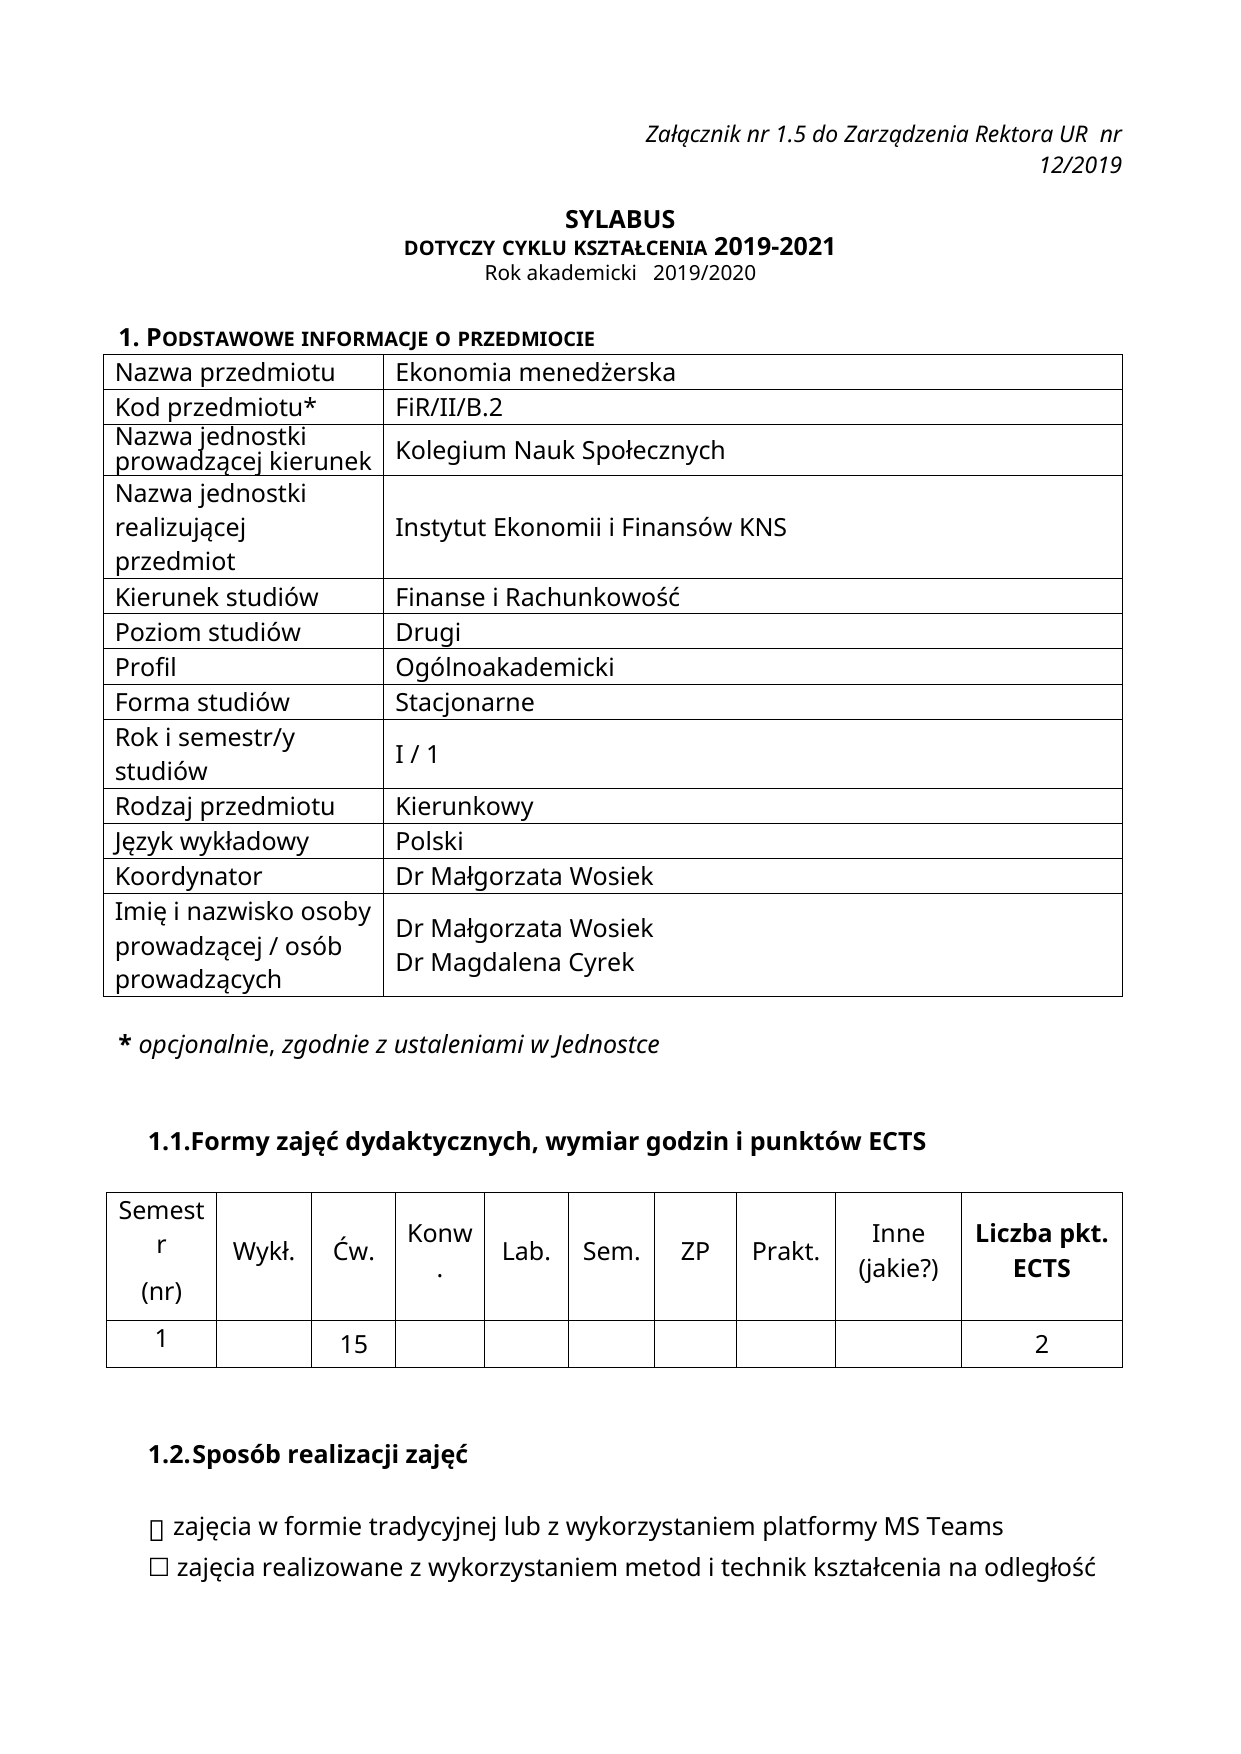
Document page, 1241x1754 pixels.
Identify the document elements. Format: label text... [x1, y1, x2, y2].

table_cell Kierunek studiów [104, 579, 383, 613]
table_header Lab. [485, 1193, 568, 1320]
table_cell 15 [312, 1321, 395, 1367]
table_cell Język wykładowy [104, 824, 383, 858]
text dotyczy cyklu kształcenia 2019-2021 [118, 236, 1122, 261]
table_cell Stacjonarne [384, 685, 1122, 718]
table_cell Kolegium Nauk Społecznych [384, 425, 1122, 475]
table_cell 1 [107, 1321, 216, 1367]
table_cell Nazwa jednostki prowadzącej kierunek [104, 425, 383, 475]
text 1. Podstawowe informacje o przedmiocie [118, 319, 1122, 354]
table_cell Forma studiów [104, 685, 383, 718]
table_cell [737, 1321, 835, 1367]
table_header Wykł. [217, 1193, 311, 1320]
table_header Semestr (nr) [107, 1193, 216, 1320]
table_cell Imię i nazwisko osoby prowadzącej / osób prowadzących [104, 894, 383, 996]
table_cell [217, 1321, 311, 1367]
table_header Prakt. [737, 1193, 835, 1320]
table_cell Koordynator [104, 859, 383, 893]
table_cell I / 1 [384, 720, 1122, 788]
table_cell Finanse i Rachunkowość [384, 579, 1122, 613]
text 1.1.Formy zajęć dydaktycznych, wymiar godzin i punktów ECTS [148, 1124, 1122, 1158]
table_header Inne (jakie?) [836, 1193, 961, 1320]
table_cell [836, 1321, 961, 1367]
table_cell Dr Małgorzata Wosiek Dr Magdalena Cyrek [384, 894, 1122, 996]
table_cell Kod przedmiotu* [104, 390, 383, 424]
table_cell Profil [104, 649, 383, 683]
table_cell [396, 1321, 484, 1367]
table_cell Kierunkowy [384, 789, 1122, 823]
table_cell Ogólnoakademicki [384, 649, 1122, 683]
text SYLABUS [118, 201, 1122, 236]
table_cell Dr Małgorzata Wosiek [384, 859, 1122, 893]
table_cell Rok i semestr/y studiów [104, 720, 383, 788]
table_cell Poziom studiów [104, 614, 383, 648]
table_header Sem. [569, 1193, 654, 1320]
text * opcjonalnie, zgodnie z ustaleniami w Jednostce [118, 1026, 1122, 1061]
table_header Nazwa przedmiotu [104, 355, 383, 389]
table_cell 2 [962, 1321, 1122, 1367]
table_header Ekonomia menedżerska [384, 355, 1122, 389]
table_cell Polski [384, 824, 1122, 858]
text 1.2. Sposób realizacji zajęć [148, 1436, 1122, 1471]
text  zajęcia w formie tradycyjnej lub z wykorzystaniem platformy MS Teams [148, 1504, 1122, 1550]
table_cell [485, 1321, 568, 1367]
table_cell [569, 1321, 654, 1367]
text Rok akademicki 2019/2020 [118, 261, 1122, 286]
table_header Liczba pkt. ECTS [962, 1193, 1122, 1320]
table_cell Drugi [384, 614, 1122, 648]
text Załącznik nr 1.5 do Zarządzenia Rektora UR nr 12/2019 [118, 118, 1122, 181]
table_cell [655, 1321, 736, 1367]
text ☐ zajęcia realizowane z wykorzystaniem metod i technik kształcenia na odległość [148, 1550, 1122, 1584]
table_cell Instytut Ekonomii i Finansów KNS [384, 476, 1122, 578]
table_header Ćw. [312, 1193, 395, 1320]
table_header Konw. [396, 1193, 484, 1320]
table_cell Rodzaj przedmiotu [104, 789, 383, 823]
table_header ZP [655, 1193, 736, 1320]
table_cell Nazwa jednostki realizującej przedmiot [104, 476, 383, 578]
table_cell FiR/II/B.2 [384, 390, 1122, 424]
